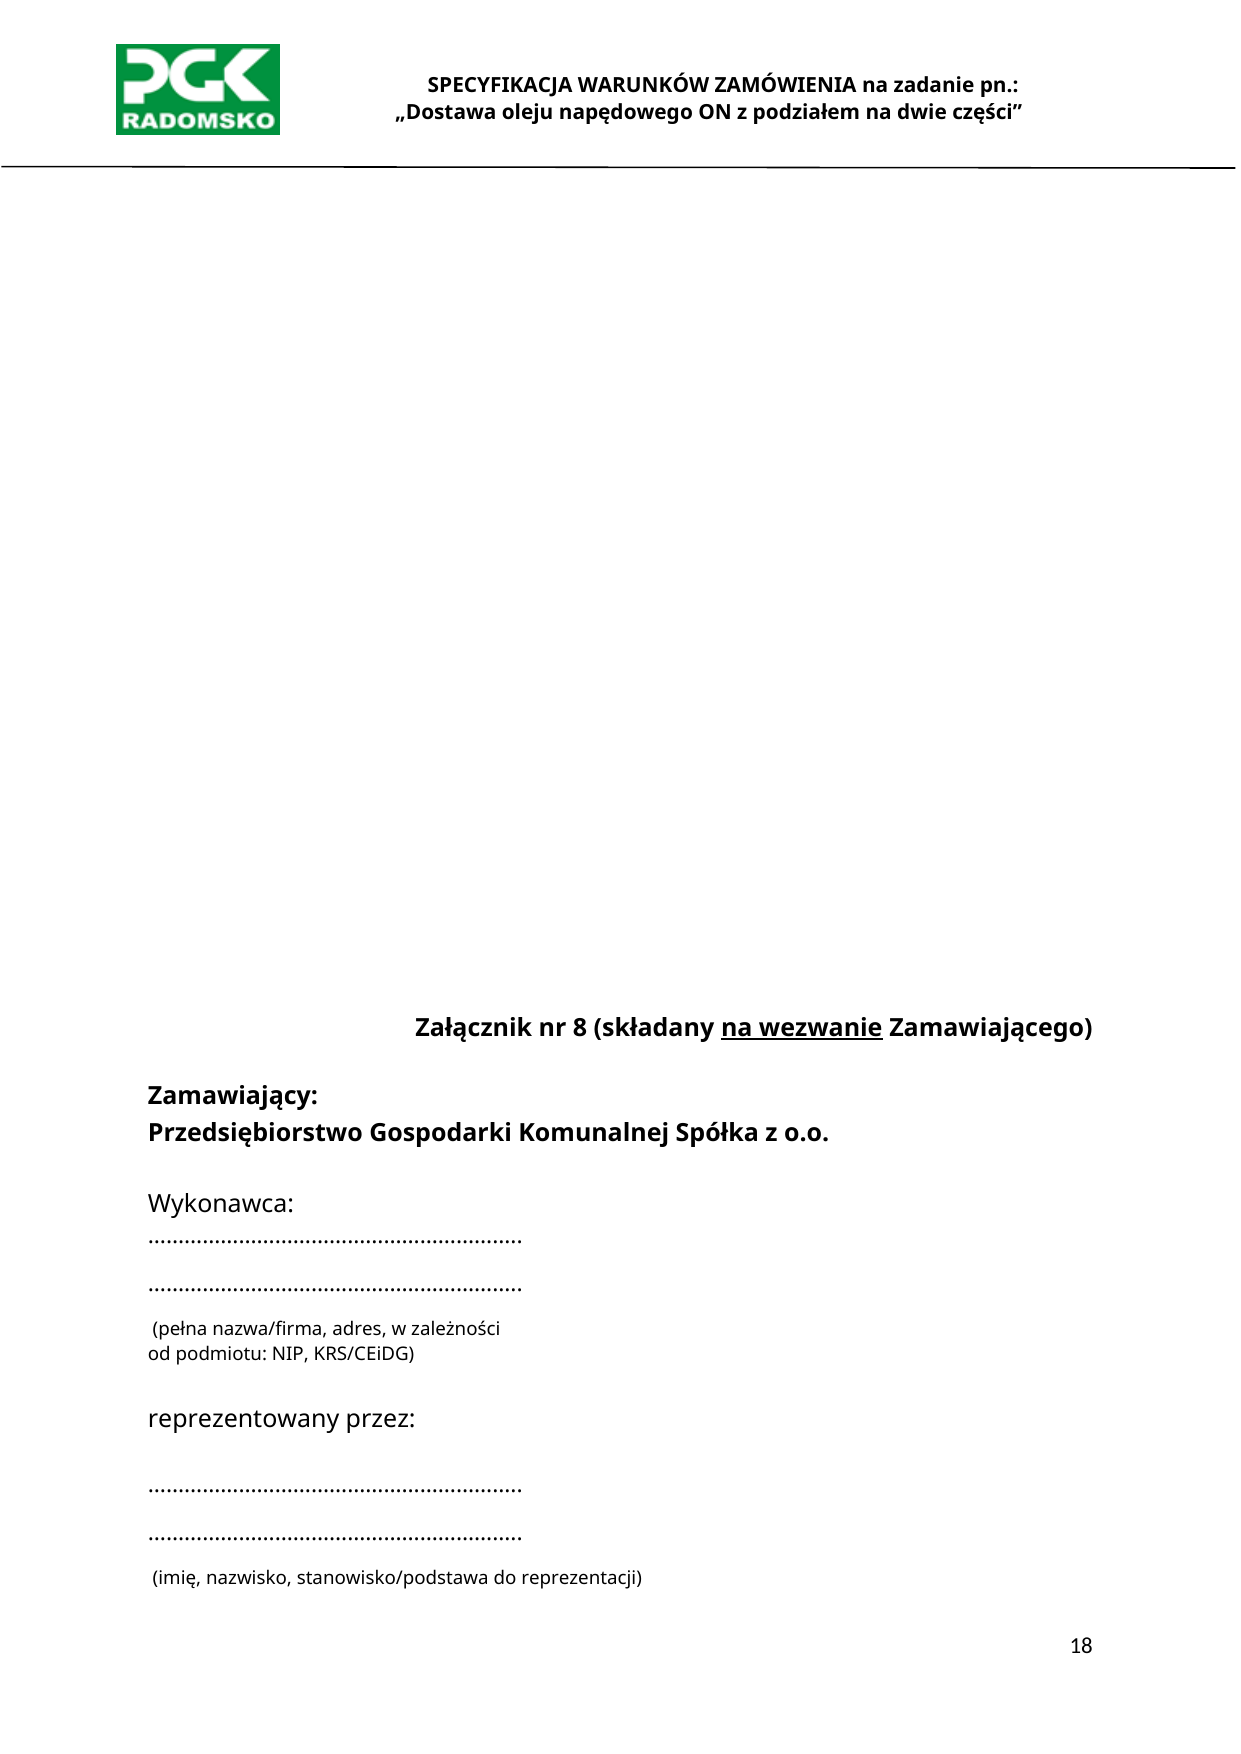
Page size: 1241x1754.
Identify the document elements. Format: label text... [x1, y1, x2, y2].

text …………………………………………………….. [148, 1468, 1092, 1499]
text …………………………………………………….. [148, 1516, 1092, 1547]
text Załącznik nr 8 (składany na wezwanie Zamawiającego) [148, 1009, 1092, 1043]
text (pełna nazwa/firma, adres, w zależności [148, 1315, 1092, 1341]
text reprezentowany przez: [148, 1400, 1092, 1434]
text …………………………………………………….. [148, 1219, 1092, 1251]
text (imię, nazwisko, stanowisko/podstawa do reprezentacji) [148, 1564, 1092, 1590]
text od podmiotu: NIP, KRS/CEiDG) [148, 1341, 1092, 1366]
picture [116, 44, 280, 135]
text Wykonawca: [148, 1185, 1092, 1219]
text Przedsiębiorstwo Gospodarki Komunalnej Spółka z o.o. [148, 1114, 1092, 1148]
text …………………………………………………….. [148, 1267, 1092, 1298]
text Zamawiający: [148, 1078, 1092, 1112]
